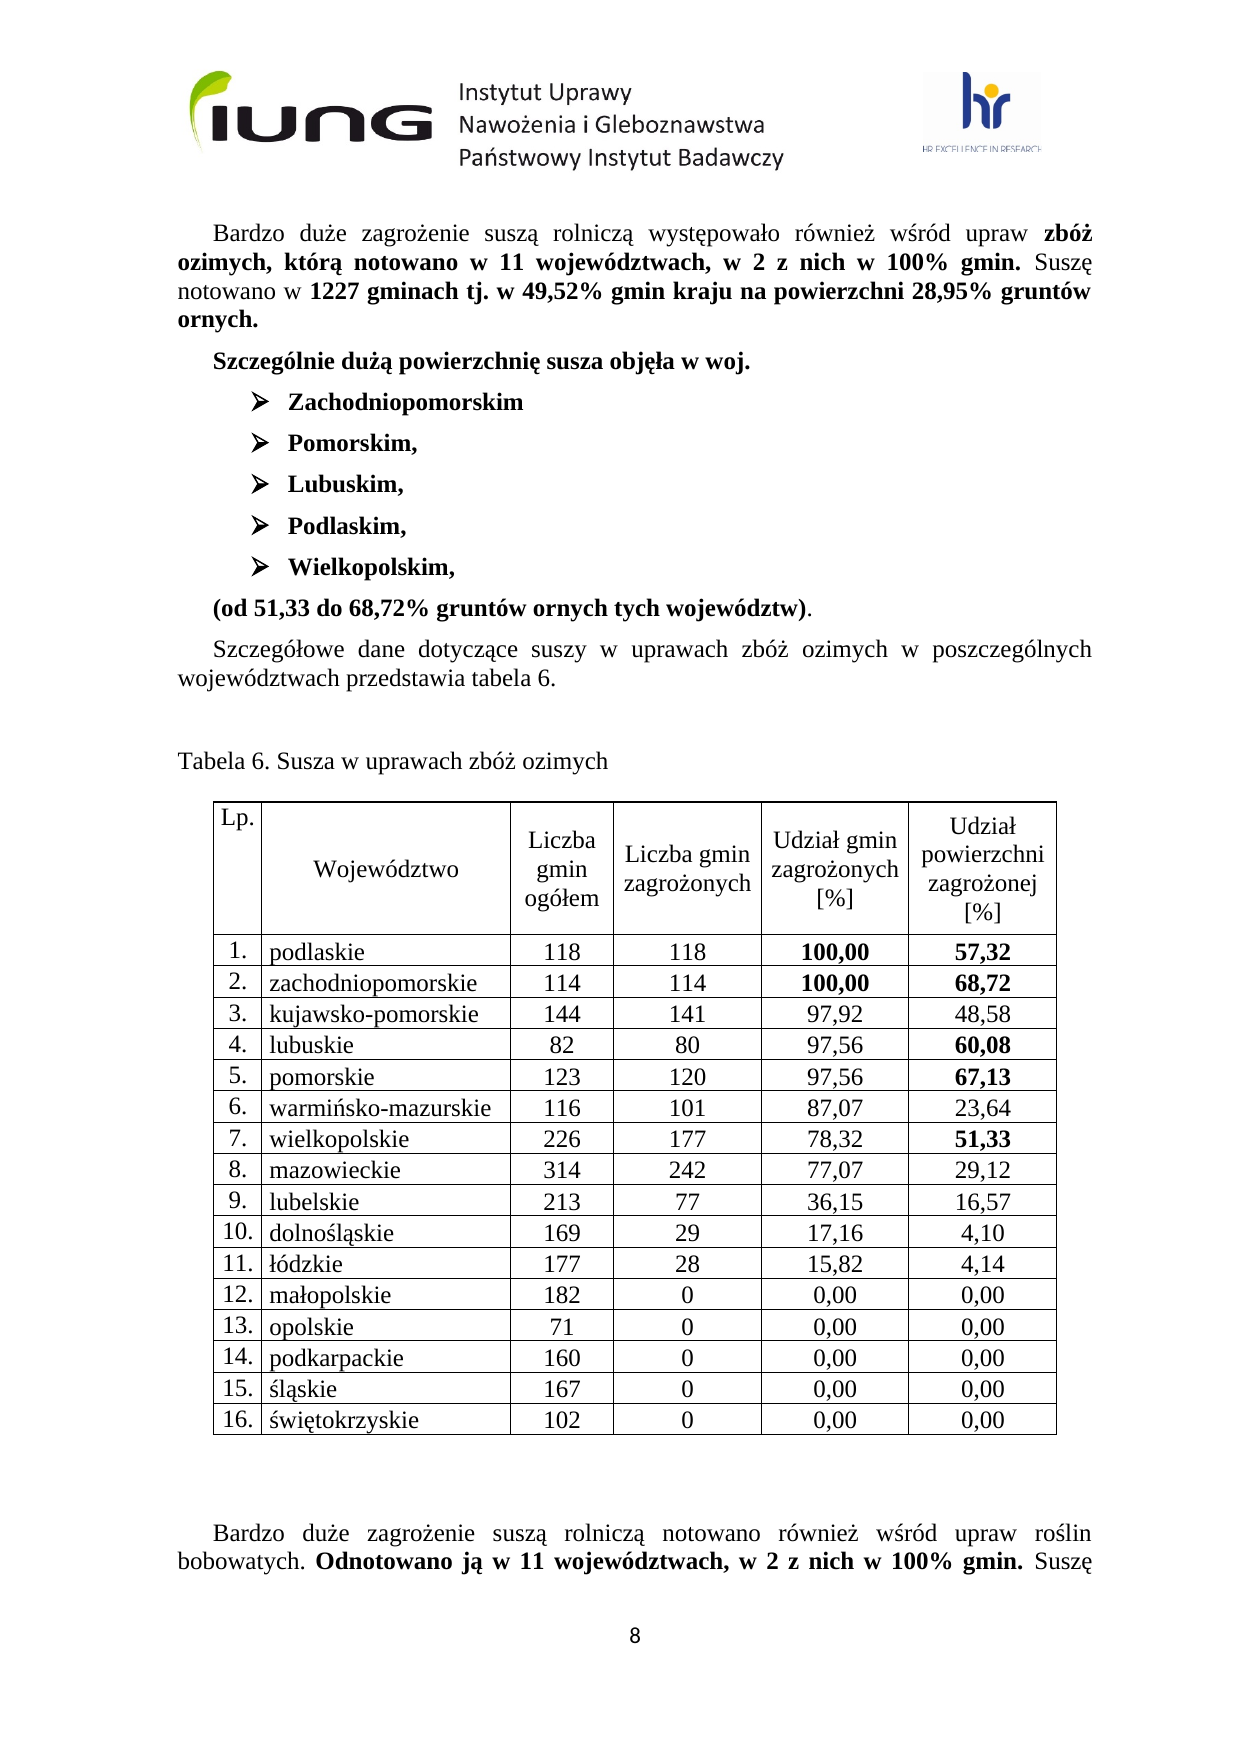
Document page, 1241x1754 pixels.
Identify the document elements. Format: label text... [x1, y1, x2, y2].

table_cell 13. [214, 1310, 261, 1340]
table_cell lubuskie [262, 1029, 510, 1059]
table_cell 182 [511, 1279, 613, 1309]
table_header Udział powierzchni zagrożonej [%] [909, 803, 1056, 934]
table_cell 177 [511, 1248, 613, 1278]
table_cell 0,00 [762, 1310, 908, 1340]
table_cell 242 [614, 1154, 761, 1184]
table_cell 114 [511, 966, 613, 997]
table_cell 0,00 [762, 1341, 908, 1372]
table_cell 4. [214, 1029, 261, 1059]
table_cell 7. [214, 1123, 261, 1153]
table_cell 0 [614, 1310, 761, 1340]
table_cell 36,15 [762, 1185, 908, 1215]
table_cell 28 [614, 1248, 761, 1278]
table_cell 8. [214, 1154, 261, 1184]
table_cell 213 [511, 1185, 613, 1215]
table_cell 118 [614, 935, 761, 965]
table_cell 77 [614, 1185, 761, 1215]
table_cell opolskie [262, 1310, 510, 1340]
picture [923, 72, 1042, 150]
list Pomorskim, [250, 428, 1092, 457]
table_cell 167 [511, 1373, 613, 1403]
table_cell kujawsko-pomorskie [262, 998, 510, 1028]
table_cell 169 [511, 1216, 613, 1247]
table_cell 12. [214, 1279, 261, 1309]
table_cell 118 [511, 935, 613, 965]
table_cell 6. [214, 1091, 261, 1122]
table_cell 2. [214, 966, 261, 997]
table_cell 0,00 [762, 1279, 908, 1309]
table_cell 77,07 [762, 1154, 908, 1184]
table_cell śląskie [262, 1373, 510, 1403]
list Wielkopolskim, [250, 552, 1092, 581]
table_cell podkarpackie [262, 1341, 510, 1372]
list Zachodniopomorskim [250, 387, 1092, 416]
table_cell 51,33 [909, 1123, 1056, 1153]
table_cell 102 [511, 1404, 613, 1434]
table_cell świętokrzyskie [262, 1404, 510, 1434]
table_cell 82 [511, 1029, 613, 1059]
table_cell 29 [614, 1216, 761, 1247]
table_cell 78,32 [762, 1123, 908, 1153]
table_header Liczba gmin ogółem [511, 803, 613, 934]
table_cell 16. [214, 1404, 261, 1434]
table_cell 67,13 [909, 1060, 1056, 1090]
table_cell 1. [214, 935, 261, 965]
table_cell 15,82 [762, 1248, 908, 1278]
table_cell 120 [614, 1060, 761, 1090]
text Szczegółowe dane dotyczące suszy w uprawach zbóż ozimych w poszczególnych województwach przedstawia tabela 6. [177, 634, 1092, 692]
table_cell 314 [511, 1154, 613, 1184]
table_cell 0,00 [909, 1310, 1056, 1340]
table_cell 100,00 [762, 935, 908, 965]
table_cell 116 [511, 1091, 613, 1122]
table_cell mazowieckie [262, 1154, 510, 1184]
table_cell 0 [614, 1373, 761, 1403]
table_cell podlaskie [262, 935, 510, 965]
table_cell pomorskie [262, 1060, 510, 1090]
table_cell 29,12 [909, 1154, 1056, 1184]
table_cell wielkopolskie [262, 1123, 510, 1153]
table_cell 0,00 [909, 1404, 1056, 1434]
table_cell dolnośląskie [262, 1216, 510, 1247]
table_cell 0,00 [909, 1373, 1056, 1403]
table_cell 97,92 [762, 998, 908, 1028]
table_cell 4,10 [909, 1216, 1056, 1247]
text (od 51,33 do 68,72% gruntów ornych tych województw). [177, 593, 1092, 622]
table_cell 48,58 [909, 998, 1056, 1028]
table_cell 60,08 [909, 1029, 1056, 1059]
table_cell 17,16 [762, 1216, 908, 1247]
table_cell 23,64 [909, 1091, 1056, 1122]
table_header Liczba gmin zagrożonych [614, 803, 761, 934]
table_cell lubelskie [262, 1185, 510, 1215]
table_cell 97,56 [762, 1029, 908, 1059]
table_header Udział gmin zagrożonych [%] [762, 803, 908, 934]
table_cell 0,00 [762, 1404, 908, 1434]
table_cell 4,14 [909, 1248, 1056, 1278]
table_cell małopolskie [262, 1279, 510, 1309]
table_cell 100,00 [762, 966, 908, 997]
table_cell 68,72 [909, 966, 1056, 997]
table_cell 0 [614, 1341, 761, 1372]
table_cell łódzkie [262, 1248, 510, 1278]
table_cell 14. [214, 1341, 261, 1372]
table_cell 57,32 [909, 935, 1056, 965]
table_cell 0,00 [909, 1279, 1056, 1309]
text Bardzo duże zagrożenie suszą rolniczą występowało również wśród upraw zbóż ozimych, którą notowano w 11 województwach, w 2 z nich w 100% gmin. Suszę notowano w 1227 gminach tj. w 49,52% gmin kraju na powierzchni 28,95% gruntów ornych. [177, 218, 1092, 333]
table_cell 0 [614, 1279, 761, 1309]
table_header Lp. [214, 803, 261, 934]
table_cell 87,07 [762, 1091, 908, 1122]
table_header Województwo [262, 803, 510, 934]
table_cell 101 [614, 1091, 761, 1122]
table_cell 5. [214, 1060, 261, 1090]
table_cell 144 [511, 998, 613, 1028]
table_cell 114 [614, 966, 761, 997]
table_cell 0 [614, 1404, 761, 1434]
list Lubuskim, [250, 469, 1092, 498]
table_cell warmińsko-mazurskie [262, 1091, 510, 1122]
table_cell 160 [511, 1341, 613, 1372]
table_cell 226 [511, 1123, 613, 1153]
table_cell 177 [614, 1123, 761, 1153]
table_cell zachodniopomorskie [262, 966, 510, 997]
table_cell 0,00 [909, 1341, 1056, 1372]
table_cell 10. [214, 1216, 261, 1247]
table_cell 11. [214, 1248, 261, 1278]
table_cell 0,00 [762, 1373, 908, 1403]
table_cell 15. [214, 1373, 261, 1403]
table_cell 16,57 [909, 1185, 1056, 1215]
table_cell 3. [214, 998, 261, 1028]
table_cell 71 [511, 1310, 613, 1340]
table_cell 80 [614, 1029, 761, 1059]
table_cell 123 [511, 1060, 613, 1090]
table_cell 141 [614, 998, 761, 1028]
text Szczególnie dużą powierzchnię susza objęła w woj. [177, 346, 1092, 374]
table_cell 9. [214, 1185, 261, 1215]
text Tabela 6. Susza w uprawach zbóż ozimych [177, 746, 1092, 774]
table_cell 97,56 [762, 1060, 908, 1090]
list Podlaskim, [250, 511, 1092, 539]
